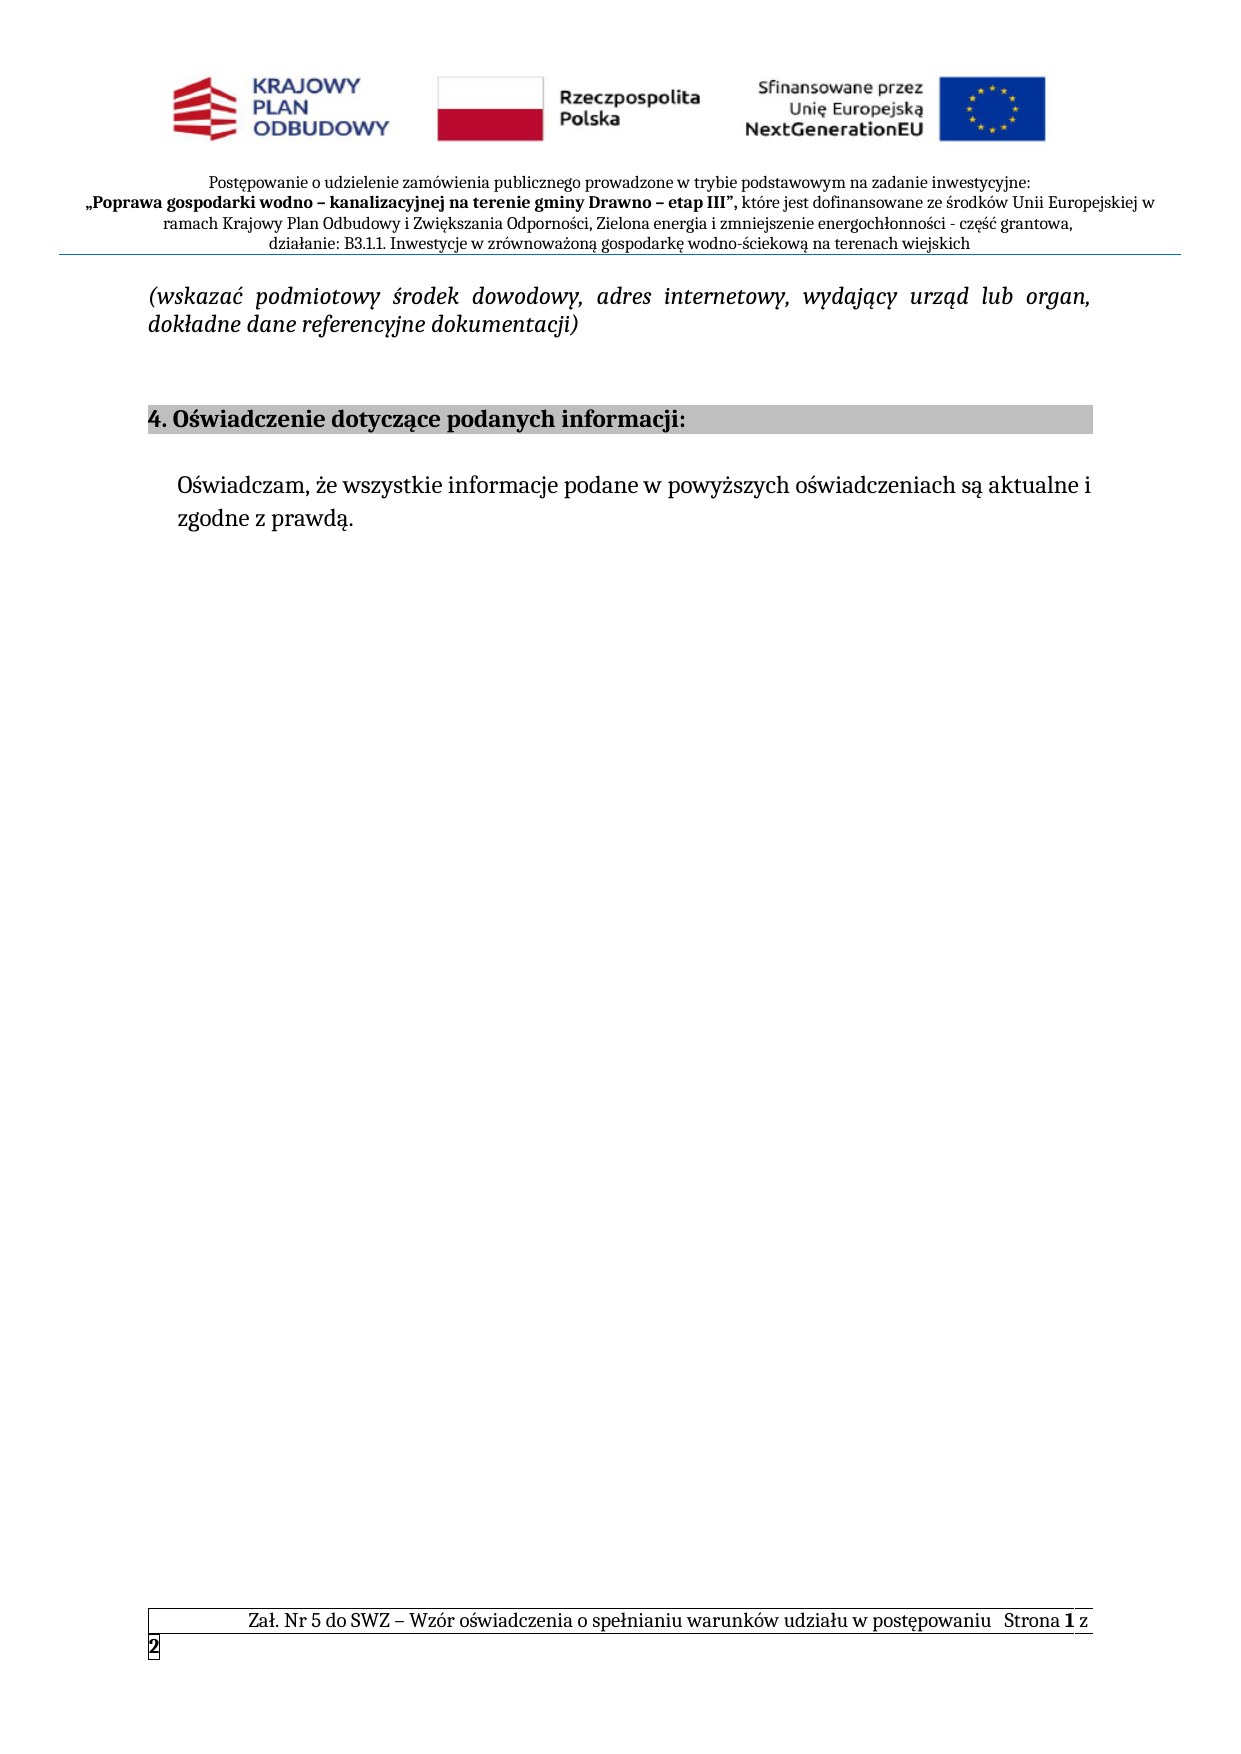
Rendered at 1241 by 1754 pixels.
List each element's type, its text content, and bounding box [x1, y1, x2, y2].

text (wskazać podmiotowy środek dowodowy, adres internetowy, wydający urząd lub organ, dokładne dane referencyjne dokumentacji) [148, 282, 1093, 339]
picture [152, 44, 1088, 173]
text 4. Oświadczenie dotyczące podanych informacji: [148, 405, 1093, 434]
text Oświadczam, że wszystkie informacje podane w powyższych oświadczeniach są aktualne i zgodne z prawdą. [177, 471, 1093, 533]
